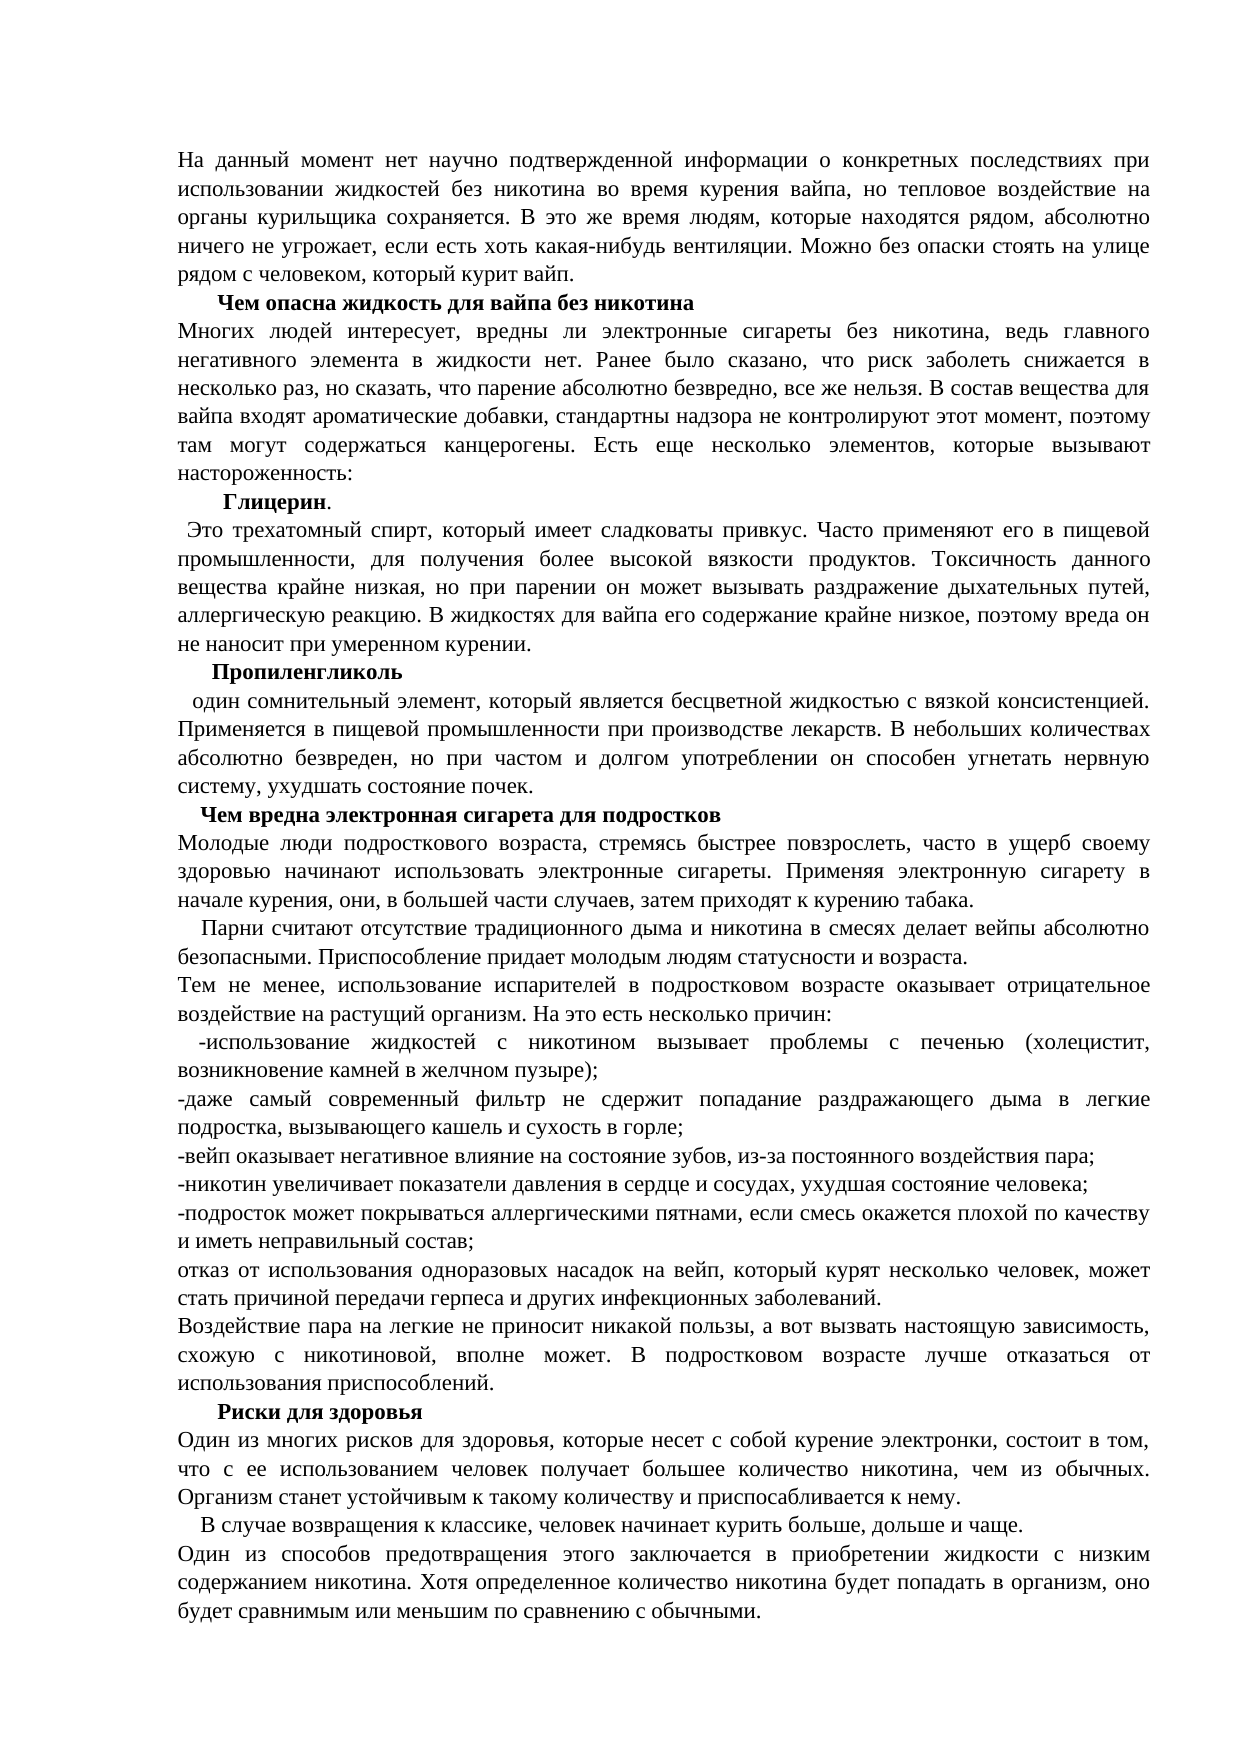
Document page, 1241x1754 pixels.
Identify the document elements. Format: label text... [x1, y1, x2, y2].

text -никотин увеличивает показатели давления в сердце и сосудах, ухудшая состояние человека; [177, 1170, 1152, 1197]
text Риски для здоровья [177, 1398, 1152, 1424]
text Многих людей интересует, вредны ли электронные сигареты без никотина, ведь главного негативного элемента в жидкости нет. Ранее было сказано, что риск заболеть снижается в несколько раз, но сказать, что парение абсолютно безвредно, все же нельзя. В состав вещества для вайпа входят ароматические добавки, стандартны надзора не контролируют этот момент, поэтому там могут содержаться канцерогены. Есть еще несколько элементов, которые вызывают настороженность: [177, 317, 1152, 486]
text Один из способов предотвращения этого заключается в приобретении жидкости с низким содержанием никотина. Хотя определенное количество никотина будет попадать в организм, оно будет сравнимым или меньшим по сравнению с обычными. [177, 1540, 1152, 1623]
text Чем вредна электронная сигарета для подростков [177, 801, 1152, 827]
text отказ от использования одноразовых насадок на вейп, который курят несколько человек, может стать причиной передачи герпеса и других инфекционных заболеваний. [177, 1256, 1152, 1310]
text Тем не менее, использование испарителей в подростковом возрасте оказывает отрицательное воздействие на растущий организм. На это есть несколько причин: [177, 971, 1152, 1026]
text Парни считают отсутствие традиционного дыма и никотина в смесях делает вейпы абсолютно безопасными. Приспособление придает молодым людям статусности и возраста. [177, 914, 1152, 969]
text В случае возвращения к классике, человек начинает курить больше, дольше и чаще. [177, 1512, 1152, 1538]
text На данный момент нет научно подтвержденной информации о конкретных последствиях при использовании жидкостей без никотина во время курения вайпа, но тепловое воздействие на органы курильщика сохраняется. В это же время людям, которые находятся рядом, абсолютно ничего не угрожает, если есть хоть какая-нибудь вентиляции. Можно без опаски стоять на улице рядом с человеком, который курит вайп. [177, 147, 1152, 287]
text Один из многих рисков для здоровья, которые несет с собой курение электронки, состоит в том, что с ее использованием человек получает большее количество никотина, чем из обычных. Организм станет устойчивым к такому количеству и приспосабливается к нему. [177, 1426, 1152, 1509]
text Это трехатомный спирт, который имеет сладковаты привкус. Часто применяют его в пищевой промышленности, для получения более высокой вязкости продуктов. Токсичность данного вещества крайне низкая, но при парении он может вызывать раздражение дыхательных путей, аллергическую реакцию. В жидкостях для вайпа его содержание крайне низкое, поэтому вреда он не наносит при умеренном курении. [177, 516, 1152, 656]
text Молодые люди подросткового возраста, стремясь быстрее повзрослеть, часто в ущерб своему здоровью начинают использовать электронные сигареты. Применяя электронную сигарету в начале курения, они, в большей части случаев, затем приходят к курению табака. [177, 829, 1152, 912]
text Чем опасна жидкость для вайпа без никотина [177, 289, 1152, 315]
text один сомнительный элемент, который является бесцветной жидкостью с вязкой консистенцией. Применяется в пищевой промышленности при производстве лекарств. В небольших количествах абсолютно безвреден, но при частом и долгом употреблении он способен угнетать нервную систему, ухудшать состояние почек. [177, 687, 1152, 798]
text Глицерин. [177, 488, 1152, 514]
text -подросток может покрываться аллергическими пятнами, если смесь окажется плохой по качеству и иметь неправильный состав; [177, 1199, 1152, 1253]
text Воздействие пара на легкие не приносит никакой пользы, а вот вызвать настоящую зависимость, схожую с никотиновой, вполне может. В подростковом возрасте лучше отказаться от использования приспособлений. [177, 1312, 1152, 1396]
text -даже самый современный фильтр не сдержит попадание раздражающего дыма в легкие подростка, вызывающего кашель и сухость в горле; [177, 1085, 1152, 1140]
text -вейп оказывает негативное влияние на состояние зубов, из-за постоянного воздействия пара; [177, 1142, 1152, 1168]
text Пропиленгликоль [177, 658, 1152, 685]
text -использование жидкостей с никотином вызывает проблемы с печенью (холецистит, возникновение камней в желчном пузыре); [177, 1028, 1152, 1083]
